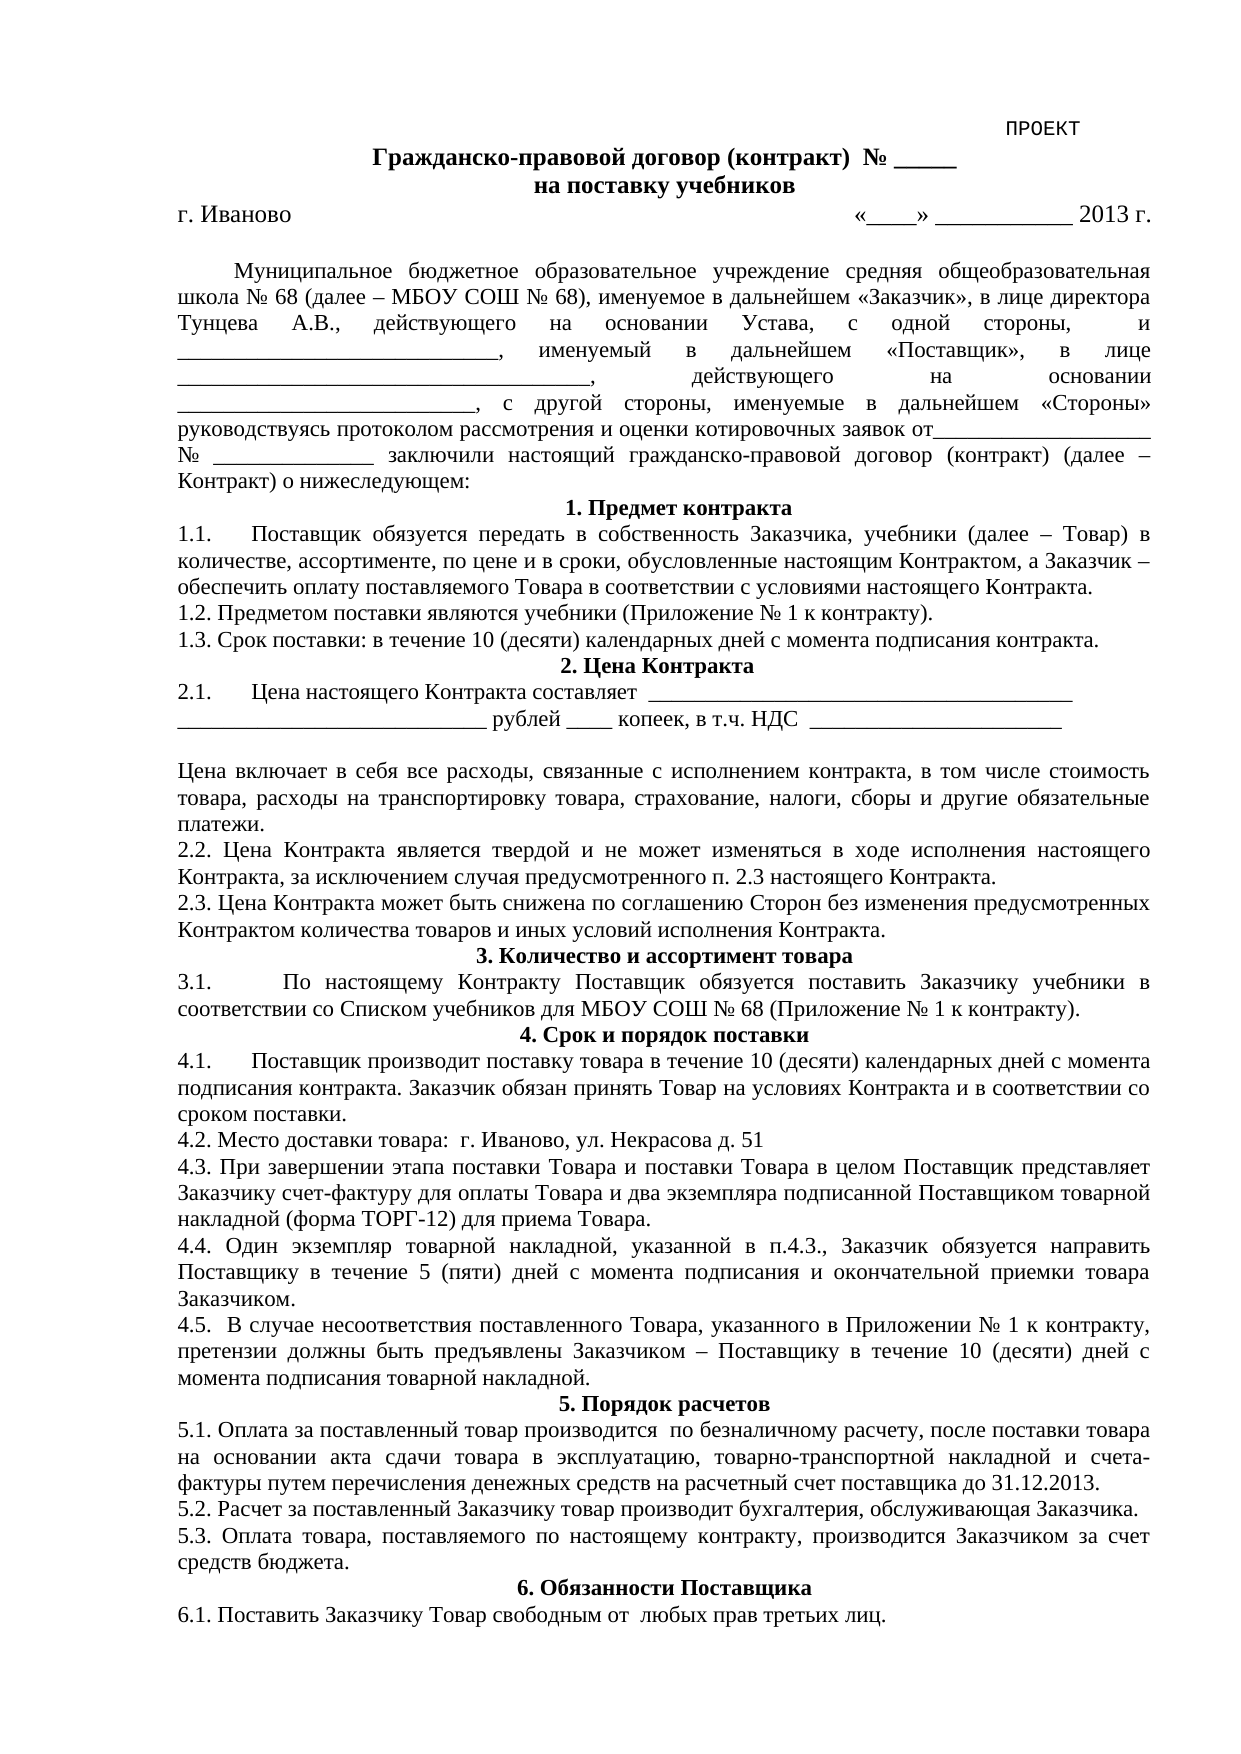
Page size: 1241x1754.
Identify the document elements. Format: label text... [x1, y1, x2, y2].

text Цена включает в себя все расходы, связанные с исполнением контракта, в том числе стоимость товара, расходы на транспортировку товара, страхование, налоги, сборы и другие обязательные платежи. [177, 757, 1152, 837]
text 4.2. Место доставки товара: г. Иваново, ул. Некрасова д. 51 [177, 1126, 1152, 1153]
text 3.1. По настоящему Контракту Поставщик обязуется поставить Заказчику учебники в соответствии со Списком учебников для МБОУ СОШ № 68 (Приложение № 1 к контракту). [177, 968, 1152, 1021]
text 4.5. В случае несоответствия поставленного Товара, указанного в Приложении № 1 к контракту, претензии должны быть предъявлены Заказчиком – Поставщику в течение 10 (десяти) дней с момента подписания товарной накладной. [177, 1311, 1152, 1390]
text ПРОЕКТ [177, 118, 1152, 142]
text 1.1. Поставщик обязуется передать в собственность Заказчика, учебники (далее – Товар) в количестве, ассортименте, по цене и в сроки, обусловленные настоящим Контрактом, а Заказчик – обеспечить оплату поставляемого Товара в соответствии с условиями настоящего Контракта. [177, 520, 1152, 599]
text 6.1. Поставить Заказчику Товар свободным от любых прав третьих лиц. [177, 1601, 1152, 1627]
text 2.2. Цена Контракта является твердой и не может изменяться в ходе исполнения настоящего Контракта, за исключением случая предусмотренного п. 2.3 настоящего Контракта. [177, 837, 1152, 889]
text 4.4. Один экземпляр товарной накладной, указанной в п.4.3., Заказчик обязуется направить Поставщику в течение 5 (пяти) дней с момента подписания и окончательной приемки товара Заказчиком. [177, 1232, 1152, 1311]
text 1.2. Предметом поставки являются учебники (Приложение № 1 к контракту). [177, 599, 1152, 626]
text 2. Цена Контракта [177, 652, 1152, 678]
text 4.1. Поставщик производит поставку товара в течение 10 (десяти) календарных дней с момента подписания контракта. Заказчик обязан принять Товар на условиях Контракта и в соответствии со сроком поставки. [177, 1047, 1152, 1126]
text Муниципальное бюджетное образовательное учреждение средняя общеобразовательная школа № 68 (далее – МБОУ СОШ № 68), именуемое в дальнейшем «Заказчик», в лице директора Тунцева А.В., действующего на основании Устава, с одной стороны, и ____________________________, именуемый в дальнейшем «Поставщик», в лице ____________________________________, действующего на основании __________________________, с другой стороны, именуемые в дальнейшем «Стороны» руководствуясь протоколом рассмотрения и оценки котировочных заявок от___________________ № ______________ заключили настоящий гражданско-правовой договор (контракт) (далее – Контракт) о нижеследующем: [177, 257, 1152, 494]
text 1. Предмет контракта [325, 494, 1152, 520]
text 5.1. Оплата за поставленный товар производится по безналичному расчету, после поставки товара на основании акта сдачи товара в эксплуатацию, товарно-транспортной накладной и счета-фактуры путем перечисления денежных средств на расчетный счет поставщика до 31.12.2013. [177, 1416, 1152, 1495]
text 5.2. Расчет за поставленный Заказчику товар производит бухгалтерия, обслуживающая Заказчика. [177, 1495, 1152, 1522]
text 3. Количество и ассортимент товара [177, 942, 1152, 968]
text 6. Обязанности Поставщика [177, 1574, 1152, 1601]
text 4. Срок и порядок поставки [177, 1021, 1152, 1047]
text 4.3. При завершении этапа поставки Товара и поставки Товара в целом Поставщик представляет Заказчику счет-фактуру для оплаты Товара и два экземпляра подписанной Поставщиком товарной накладной (форма ТОРГ-12) для приема Товара. [177, 1153, 1152, 1232]
text ___________________________ рублей ____ копеек, в т.ч. НДС ______________________ [177, 705, 1152, 731]
text Гражданско-правовой договор (контракт) № _____ [177, 142, 1152, 171]
text 2.1. Цена настоящего Контракта составляет _____________________________________ [177, 678, 1152, 705]
text 2.3. Цена Контракта может быть снижена по соглашению Сторон без изменения предусмотренных Контрактом количества товаров и иных условий исполнения Контракта. [177, 889, 1152, 942]
text 5. Порядок расчетов [177, 1390, 1152, 1416]
text г. Иваново «____» ___________ 2013 г. [177, 199, 1152, 228]
text 5.3. Оплата товара, поставляемого по настоящему контракту, производится Заказчиком за счет средств бюджета. [177, 1522, 1152, 1574]
text на поставку учебников [177, 171, 1152, 199]
text 1.3. Срок поставки: в течение 10 (десяти) календарных дней с момента подписания контракта. [177, 626, 1152, 652]
